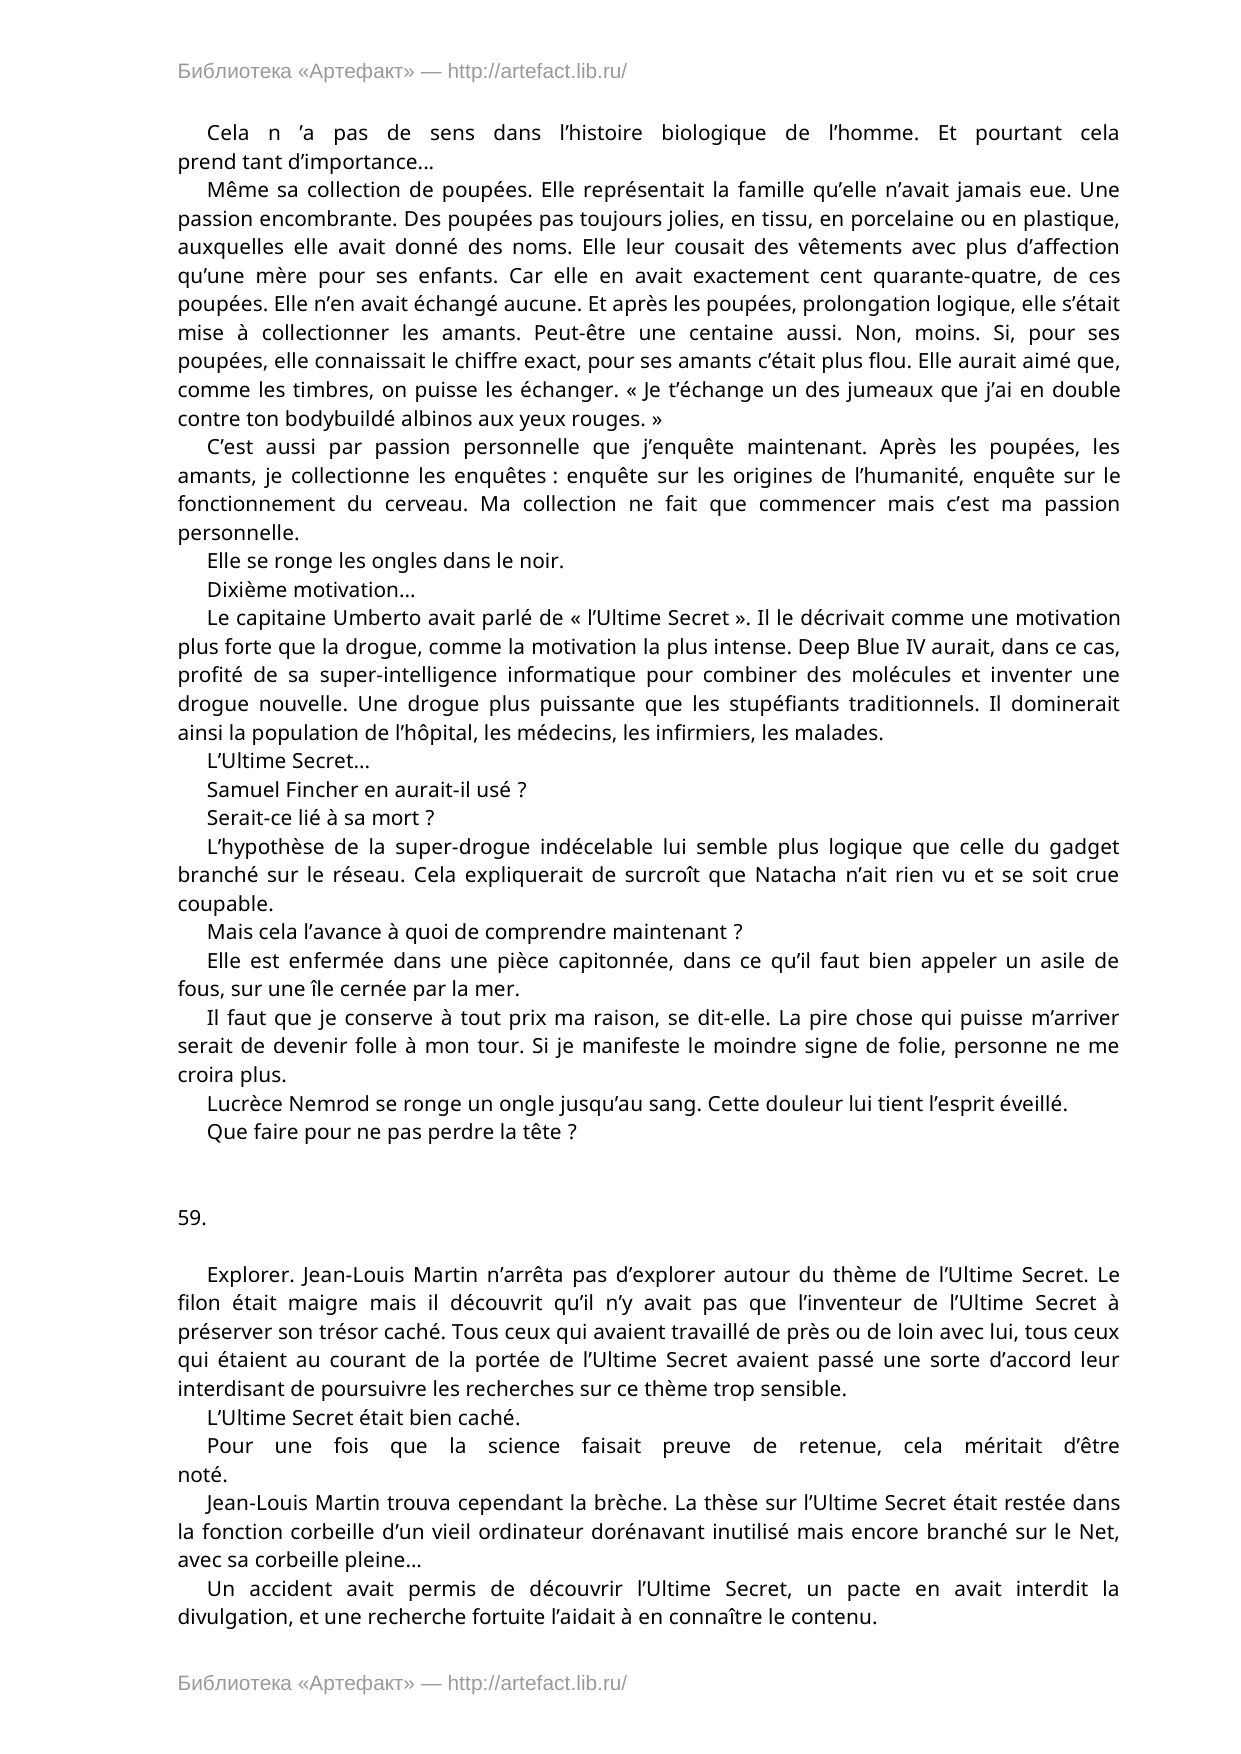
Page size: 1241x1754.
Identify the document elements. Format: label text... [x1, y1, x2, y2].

text 59. [177, 1203, 1122, 1231]
text Serait-ce lié à sa mort ? [177, 803, 1122, 832]
text Même sa collection de poupées. Elle représentait la famille qu’elle n’avait jamais eue. Une passion encombrante. Des poupées pas toujours jolies, en tissu, en porcelaine ou en plastique, auxquelles elle avait donné des noms. Elle leur cousait des vêtements avec plus d’affection qu’une mère pour ses enfants. Car elle en avait exactement cent quarante-quatre, de ces poupées. Elle n’en avait échangé aucune. Et après les poupées, prolongation logique, elle s’était mise à collectionner les amants. Peut-être une centaine aussi. Non, moins. Si, pour ses poupées, elle connaissait le chiffre exact, pour ses amants c’était plus flou. Elle aurait aimé que, comme les timbres, on puisse les échanger. « Je t’échange un des jumeaux que j’ai en double contre ton bodybuildé albinos aux yeux rouges. » [177, 175, 1122, 432]
text Explorer. Jean-Louis Martin n’arrêta pas d’explorer autour du thème de l’Ultime Secret. Le filon était maigre mais il découvrit qu’il n’y avait pas que l’inventeur de l’Ultime Secret à préserver son trésor caché. Tous ceux qui avaient travaillé de près ou de loin avec lui, tous ceux qui étaient au courant de la portée de l’Ultime Secret avaient passé une sorte d’accord leur interdisant de poursuivre les recherches sur ce thème trop sensible. [177, 1260, 1122, 1402]
text Un accident avait permis de découvrir l’Ultime Secret, un pacte en avait interdit la divulgation, et une recherche fortuite l’aidait à en connaître le contenu. [177, 1574, 1122, 1631]
text Lucrèce Nemrod se ronge un ongle jusqu’au sang. Cette douleur lui tient l’esprit éveillé. [177, 1088, 1122, 1117]
text Jean-Louis Martin trouva cependant la brèche. La thèse sur l’Ultime Secret était restée dans la fonction corbeille d’un vieil ordinateur dorénavant inutilisé mais encore branché sur le Net, avec sa corbeille pleine... [177, 1488, 1122, 1574]
text Cela n ’a pas de sens dans l’histoire biologique de l’homme. Et pourtant cela prend tant d’importance... [177, 118, 1122, 175]
text Elle est enfermée dans une pièce capitonnée, dans ce qu’il faut bien appeler un asile de fous, sur une île cernée par la mer. [177, 946, 1122, 1003]
text Samuel Fincher en aurait-il usé ? [177, 774, 1122, 803]
text Pour une fois que la science faisait preuve de retenue, cela méritait d’être noté. [177, 1431, 1122, 1488]
text Le capitaine Umberto avait parlé de « l’Ultime Secret ». Il le décrivait comme une motivation plus forte que la drogue, comme la motivation la plus intense. Deep Blue IV aurait, dans ce cas, profité de sa super-intelligence informatique pour combiner des molécules et inventer une drogue nouvelle. Une drogue plus puissante que les stupéfiants traditionnels. Il dominerait ainsi la population de l’hôpital, les médecins, les infirmiers, les malades. [177, 603, 1122, 746]
text Elle se ronge les ongles dans le noir. [177, 546, 1122, 575]
text C’est aussi par passion personnelle que j’enquête maintenant. Après les poupées, les amants, je collectionne les enquêtes : enquête sur les origines de l’humanité, enquête sur le fonctionnement du cerveau. Ma collection ne fait que commencer mais c’est ma passion personnelle. [177, 432, 1122, 546]
text Il faut que je conserve à tout prix ma raison, se dit-elle. La pire chose qui puisse m’arriver serait de devenir folle à mon tour. Si je manifeste le moindre signe de folie, personne ne me croira plus. [177, 1003, 1122, 1088]
text L’hypothèse de la super-drogue indécelable lui semble plus logique que celle du gadget branché sur le réseau. Cela expliquerait de surcroît que Natacha n’ait rien vu et se soit crue coupable. [177, 832, 1122, 917]
text Dixième motivation... [177, 575, 1122, 603]
text Mais cela l’avance à quoi de comprendre maintenant ? [177, 917, 1122, 946]
text L’Ultime Secret... [177, 746, 1122, 774]
text L’Ultime Secret était bien caché. [177, 1402, 1122, 1431]
text Que faire pour ne pas perdre la tête ? [177, 1117, 1122, 1146]
